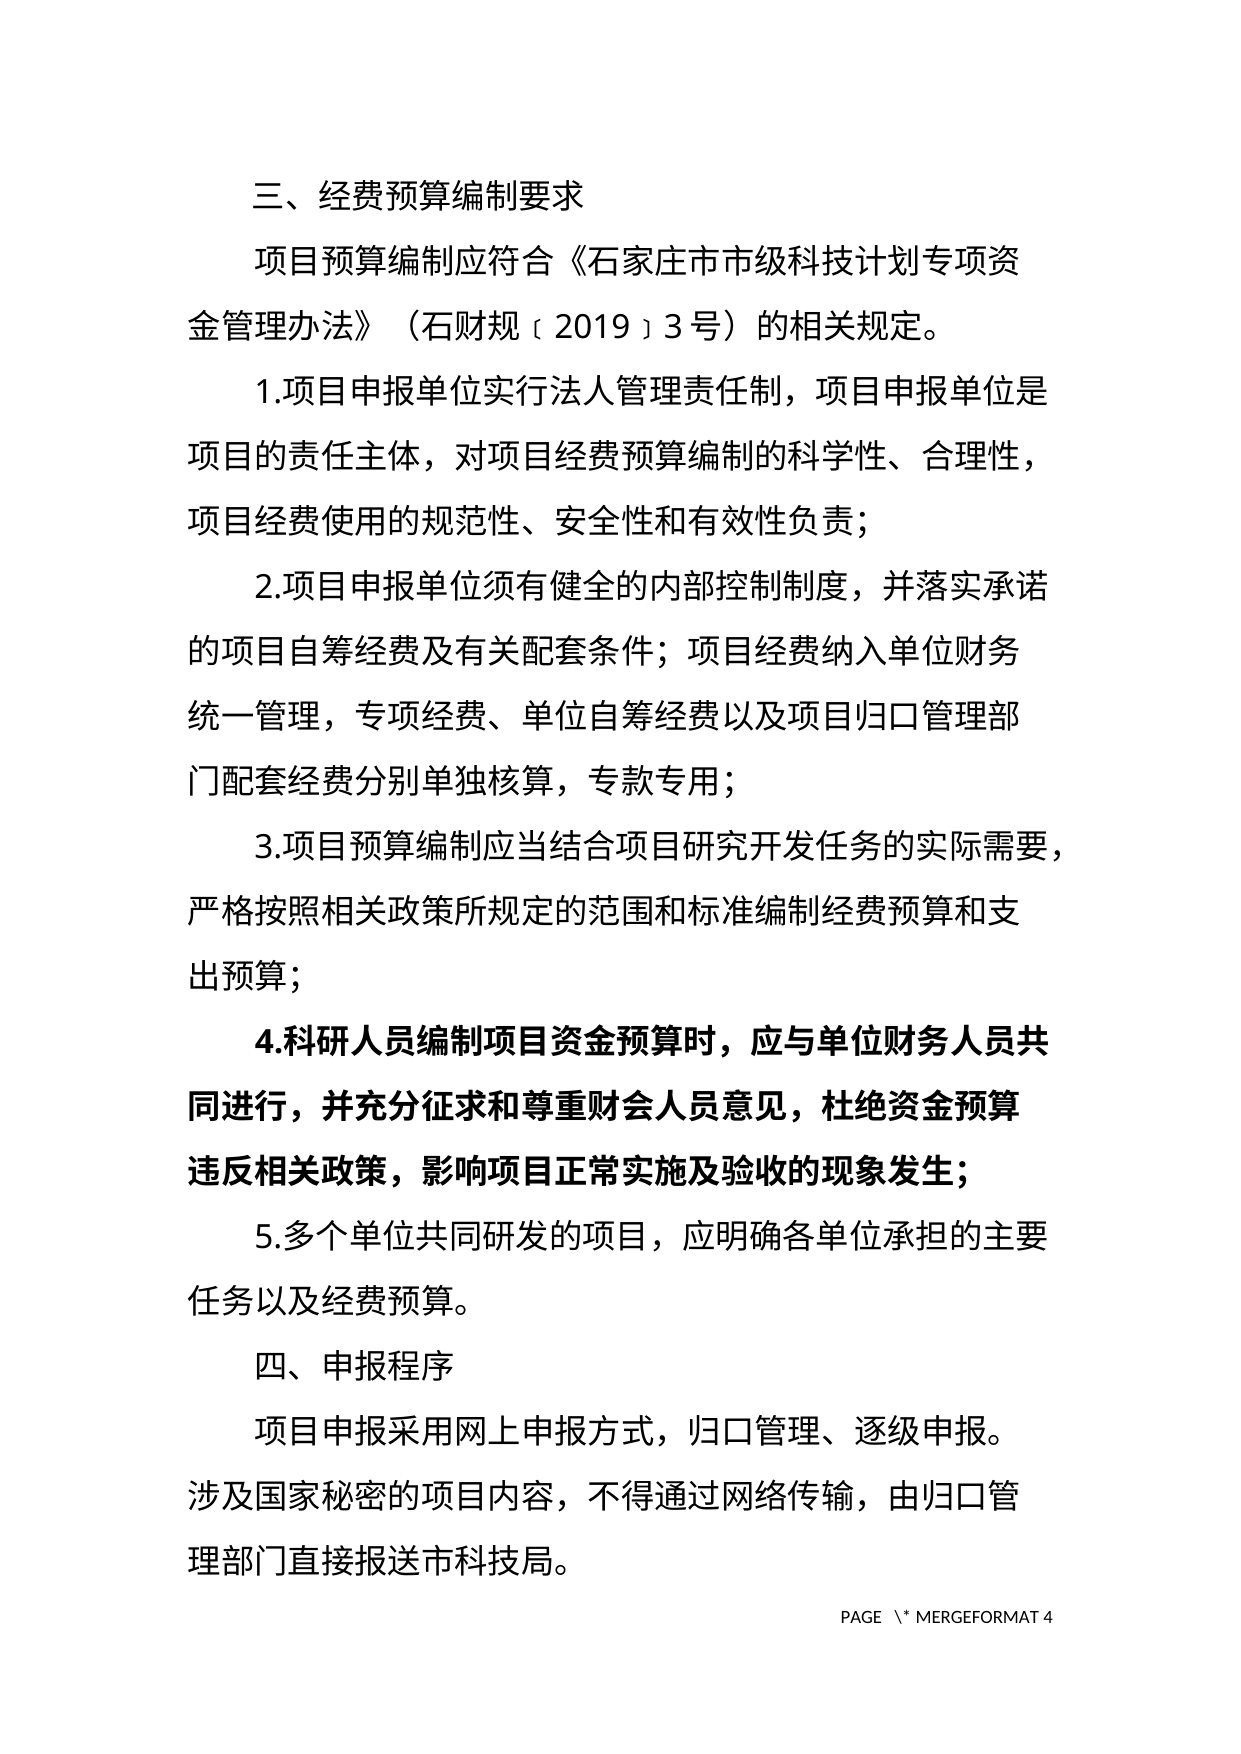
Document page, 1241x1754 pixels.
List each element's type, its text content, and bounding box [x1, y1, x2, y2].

text 1.项目申报单位实行法人管理责任制，项目申报单位是项目的责任主体，对项目经费预算编制的科学性、合理性，项目经费使用的规范性、安全性和有效性负责； [187, 357, 1053, 552]
text 4.科研人员编制项目资金预算时，应与单位财务人员共同进行，并充分征求和尊重财会人员意见，杜绝资金预算违反相关政策，影响项目正常实施及验收的现象发生； [187, 1007, 1053, 1202]
text 2.项目申报单位须有健全的内部控制制度，并落实承诺的项目自筹经费及有关配套条件；项目经费纳入单位财务统一管理，专项经费、单位自筹经费以及项目归口管理部门配套经费分别单独核算，专款专用； [187, 552, 1053, 812]
text 3.项目预算编制应当结合项目研究开发任务的实际需要，严格按照相关政策所规定的范围和标准编制经费预算和支出预算； [187, 812, 1053, 1007]
text 三、经费预算编制要求 [187, 162, 1053, 227]
text 项目申报采用网上申报方式，归口管理、逐级申报。涉及国家秘密的项目内容，不得通过网络传输，由归口管理部门直接报送市科技局。 [187, 1397, 1053, 1592]
text 项目预算编制应符合《石家庄市市级科技计划专项资金管理办法》（石财规﹝2019﹞3号）的相关规定。 [187, 227, 1053, 357]
text 5.多个单位共同研发的项目，应明确各单位承担的主要任务以及经费预算。 [187, 1202, 1053, 1332]
text 四、申报程序 [187, 1332, 1053, 1397]
